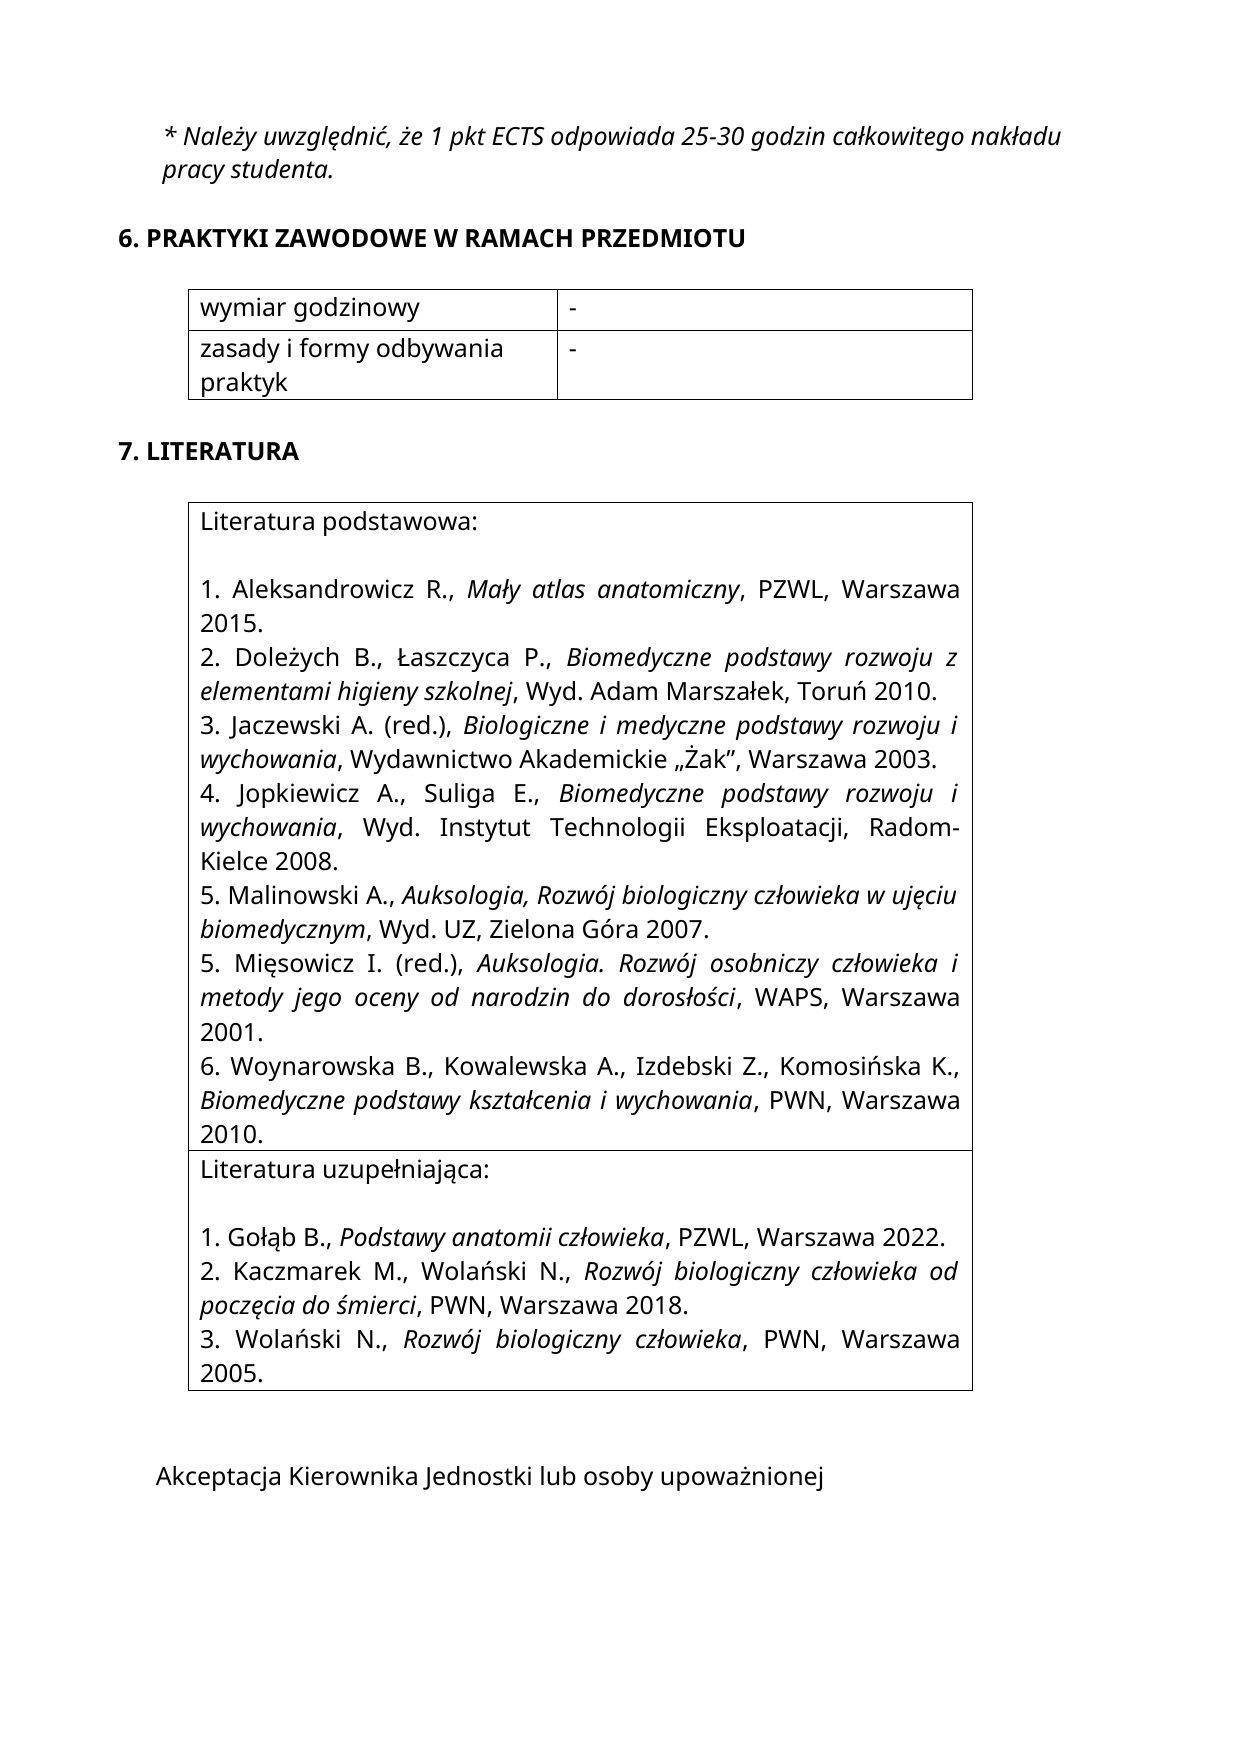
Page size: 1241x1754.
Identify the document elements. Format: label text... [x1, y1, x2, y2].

table_header Literatura podstawowa: 1. Aleksandrowicz R., Mały atlas anatomiczny, PZWL, Warszawa 2015. 2. Doleżych B., Łaszczyca P., Biomedyczne podstawy rozwoju z elementami higieny szkolnej, Wyd. Adam Marszałek, Toruń 2010. 3. Jaczewski A. (red.), Biologiczne i medyczne podstawy rozwoju i wychowania, Wydawnictwo Akademickie „Żak”, Warszawa 2003. 4. Jopkiewicz A., Suliga E., Biomedyczne podstawy rozwoju i wychowania, Wyd. Instytut Technologii Eksploatacji, Radom-Kielce 2008. 5. Malinowski A., Auksologia, Rozwój biologiczny człowieka w ujęciu biomedycznym, Wyd. UZ, Zielona Góra 2007. 5. Mięsowicz I. (red.), Auksologia. Rozwój osobniczy człowieka i metody jego oceny od narodzin do dorosłości, WAPS, Warszawa 2001. 6. Woynarowska B., Kowalewska A., Izdebski Z., Komosińska K., Biomedyczne podstawy kształcenia i wychowania, PWN, Warszawa 2010. [189, 503, 972, 1150]
table_cell zasady i formy odbywania praktyk [189, 331, 557, 399]
table_header - [558, 290, 972, 330]
text Akceptacja Kierownika Jednostki lub osoby upoważnionej [156, 1459, 1122, 1493]
table_header wymiar godzinowy [189, 290, 557, 330]
table_cell - [558, 331, 972, 399]
text * Należy uwzględnić, że 1 pkt ECTS odpowiada 25-30 godzin całkowitego nakładu pracy studenta. [162, 118, 1122, 186]
table_cell Literatura uzupełniająca: 1. Gołąb B., Podstawy anatomii człowieka, PZWL, Warszawa 2022. 2. Kaczmarek M., Wolański N., Rozwój biologiczny człowieka od poczęcia do śmierci, PWN, Warszawa 2018. 3. Wolański N., Rozwój biologiczny człowieka, PWN, Warszawa 2005. [189, 1151, 972, 1390]
text 6. PRAKTYKI ZAWODOWE W RAMACH PRZEDMIOTU [118, 220, 1122, 254]
text 7. LITERATURA [118, 434, 1122, 468]
